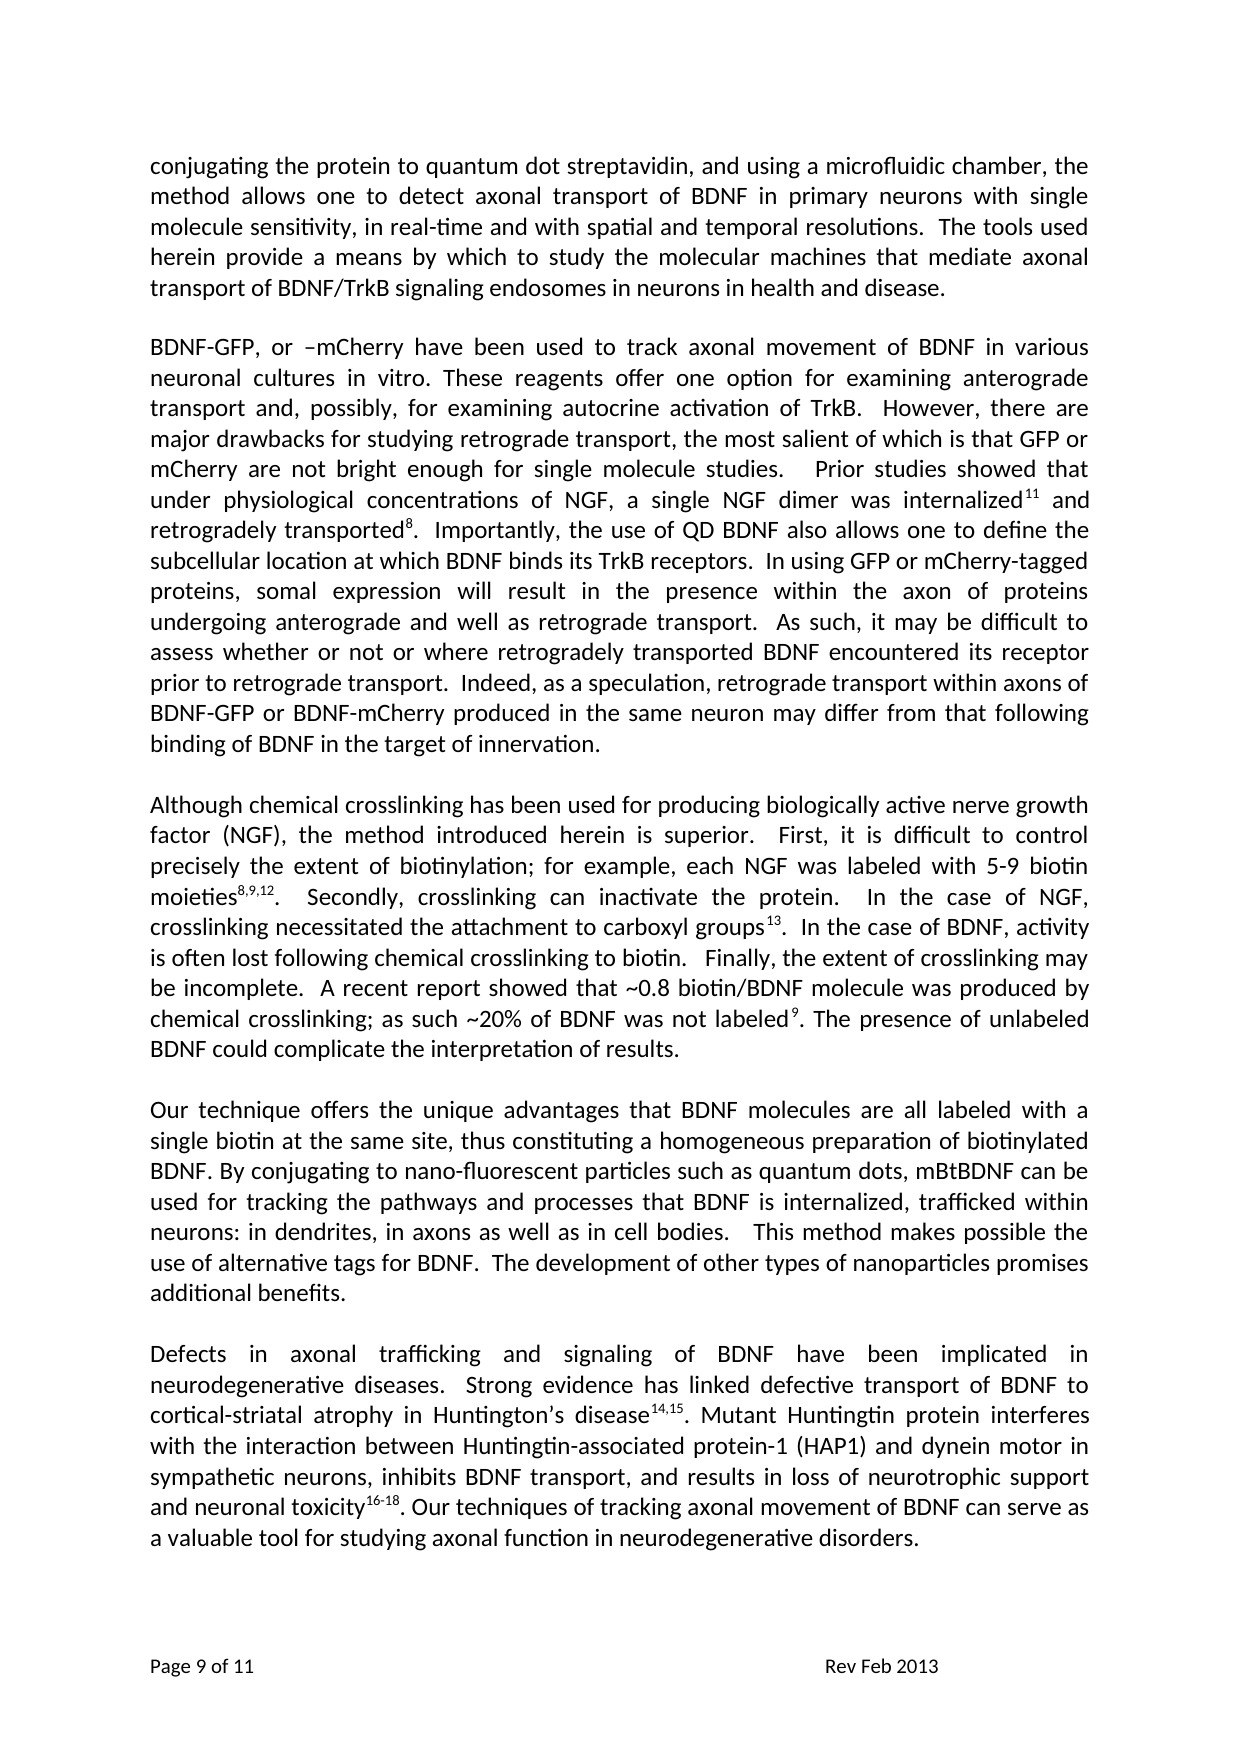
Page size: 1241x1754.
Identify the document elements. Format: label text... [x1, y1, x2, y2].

text Our technique offers the unique advantages that BDNF molecules are all labeled with a single biotin at the same site, thus constituting a homogeneous preparation of biotinylated BDNF. By conjugating to nano-fluorescent particles such as quantum dots, mBtBDNF can be used for tracking the pathways and processes that BDNF is internalized, trafficked within neurons: in dendrites, in axons as well as in cell bodies. This method makes possible the use of alternative tags for BDNF. The development of other types of nanoparticles promises additional benefits. [150, 1094, 1090, 1308]
text BDNF-GFP, or –mCherry have been used to track axonal movement of BDNF in various neuronal cultures in vitro. These reagents offer one option for examining anterograde transport and, possibly, for examining autocrine activation of TrkB. However, there are major drawbacks for studying retrograde transport, the most salient of which is that GFP or mCherry are not bright enough for single molecule studies. Prior studies showed that under physiological concentrations of NGF, a single NGF dimer was internalized11 and retrogradely transported8. Importantly, the use of QD BDNF also allows one to define the subcellular location at which BDNF binds its TrkB receptors. In using GFP or mCherry-tagged proteins, somal expression will result in the presence within the axon of proteins undergoing anterograde and well as retrograde transport. As such, it may be difficult to assess whether or not or where retrogradely transported BDNF encountered its receptor prior to retrograde transport. Indeed, as a speculation, retrograde transport within axons of BDNF-GFP or BDNF-mCherry produced in the same neuron may differ from that following binding of BDNF in the target of innervation. [150, 331, 1090, 759]
text Defects in axonal trafficking and signaling of BDNF have been implicated in neurodegenerative diseases. Strong evidence has linked defective transport of BDNF to cortical-striatal atrophy in Huntington’s disease14,15. Mutant Huntingtin protein interferes with the interaction between Huntingtin-associated protein-1 (HAP1) and dynein motor in sympathetic neurons, inhibits BDNF transport, and results in loss of neurotrophic support and neuronal toxicity16-18. Our techniques of tracking axonal movement of BDNF can serve as a valuable tool for studying axonal function in neurodegenerative disorders. [150, 1338, 1090, 1552]
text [150, 150, 1090, 303]
text Although chemical crosslinking has been used for producing biologically active nerve growth factor (NGF), the method introduced herein is superior. First, it is difficult to control precisely the extent of biotinylation; for example, each NGF was labeled with 5-9 biotin moieties8,9,12. Secondly, crosslinking can inactivate the protein. In the case of NGF, crosslinking necessitated the attachment to carboxyl groups13. In the case of BDNF, activity is often lost following chemical crosslinking to biotin. Finally, the extent of crosslinking may be incomplete. A recent report showed that ~0.8 biotin/BDNF molecule was produced by chemical crosslinking; as such ~20% of BDNF was not labeled9. The presence of unlabeled BDNF could complicate the interpretation of results. [150, 789, 1090, 1064]
